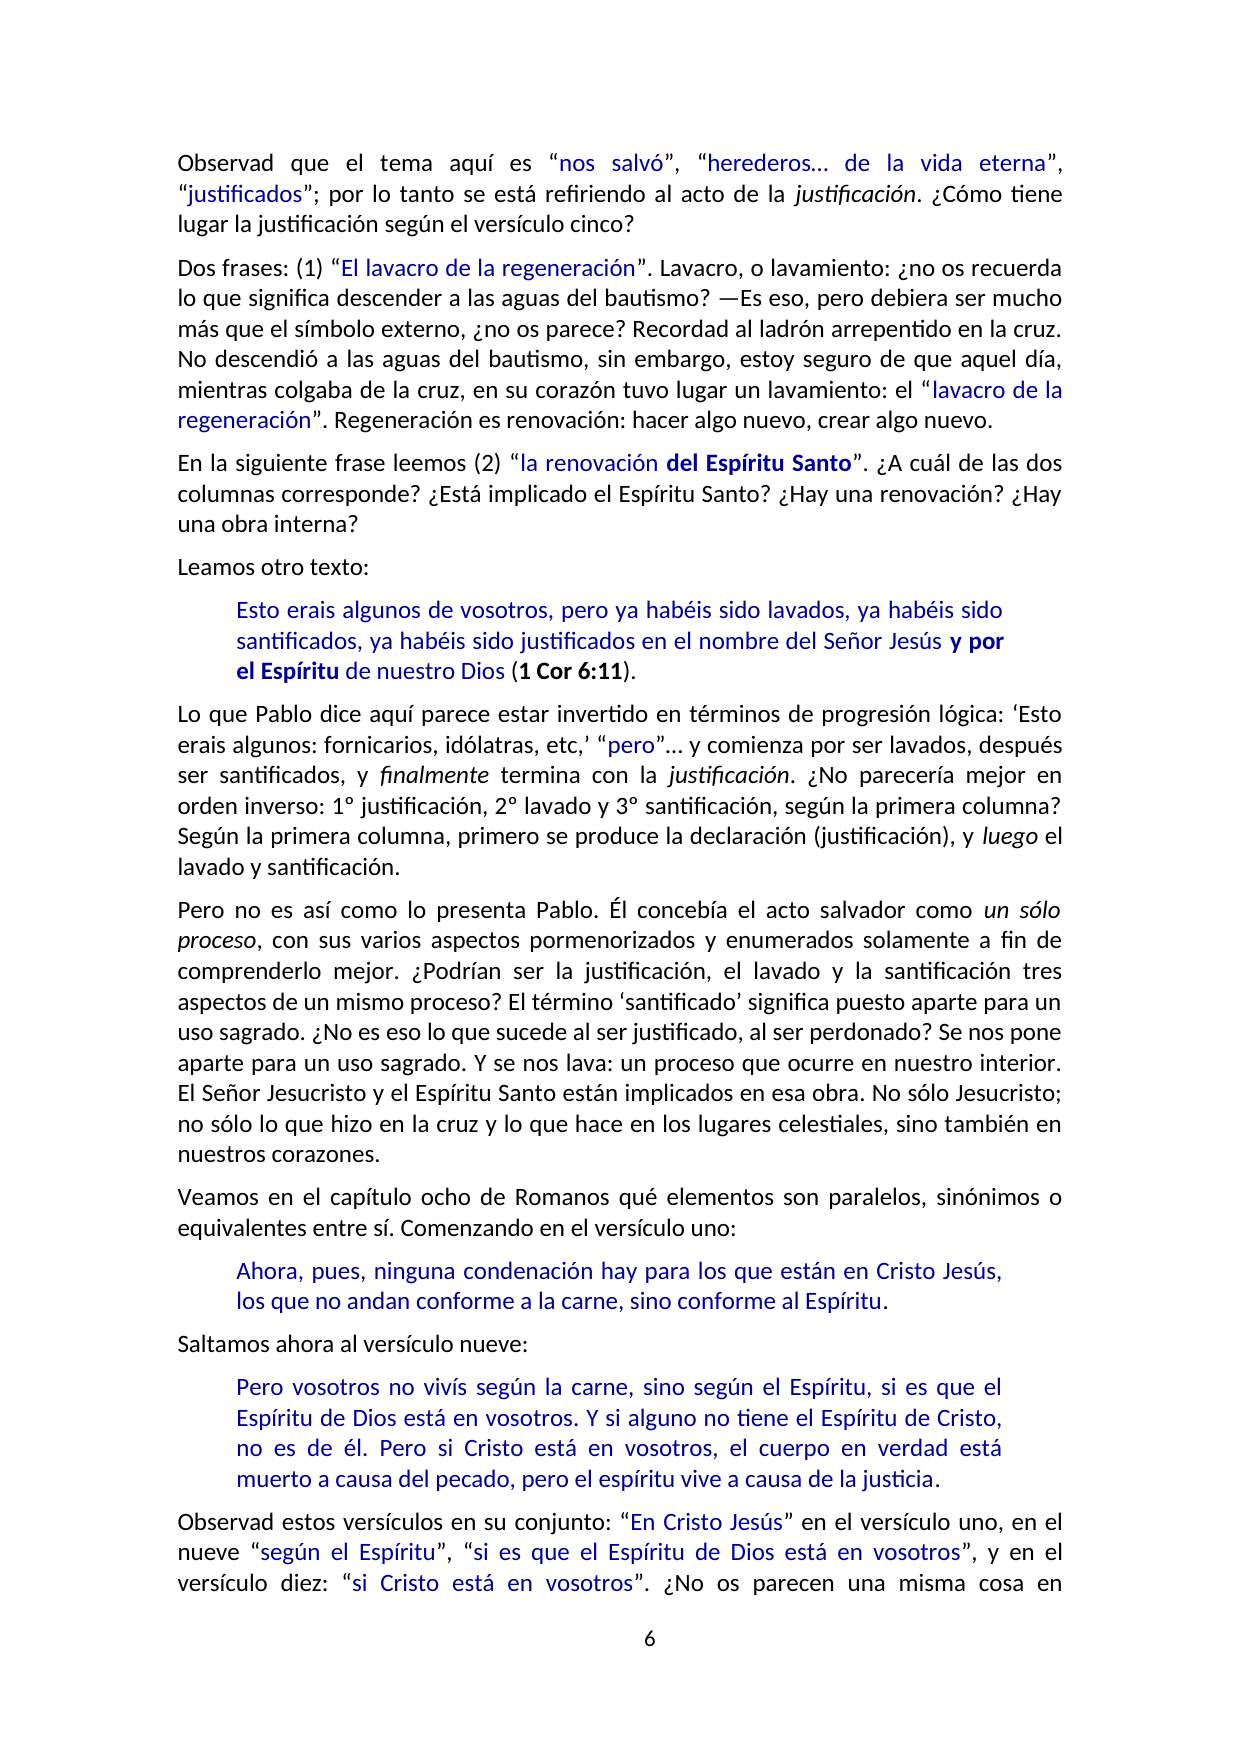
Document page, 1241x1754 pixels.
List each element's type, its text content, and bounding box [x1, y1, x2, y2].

text Pero no es así como lo presenta Pablo. Él concebía el acto salvador como un sólo proceso, con sus varios aspectos pormenorizados y enumerados solamente a fin de comprenderlo mejor. ¿Podrían ser la justificación, el lavado y la santificación tres aspectos de un mismo proceso? El término ‘santificado’ significa puesto aparte para un uso sagrado. ¿No es eso lo que sucede al ser justificado, al ser perdonado? Se nos pone aparte para un uso sagrado. Y se nos lava: un proceso que ocurre en nuestro interior. El Señor Jesucristo y el Espíritu Santo están implicados en esa obra. No sólo Jesucristo; no sólo lo que hizo en la cruz y lo que hace en los lugares celestiales, sino también en nuestros corazones. [177, 894, 1063, 1169]
text Observad que el tema aquí es “nos salvó”, “herederos… de la vida eterna”, “justificados”; por lo tanto se está refiriendo al acto de la justificación. ¿Cómo tiene lugar la justificación según el versículo cinco? [177, 148, 1063, 239]
text Dos frases: (1) “El lavacro de la regeneración”. Lavacro, o lavamiento: ¿no os recuerda lo que significa descender a las aguas del bautismo? —Es eso, pero debiera ser mucho más que el símbolo externo, ¿no os parece? Recordad al ladrón arrepentido en la cruz. No descendió a las aguas del bautismo, sin embargo, estoy seguro de que aquel día, mientras colgaba de la cruz, en su corazón tuvo lugar un lavamiento: el “lavacro de la regeneración”. Regeneración es renovación: hacer algo nuevo, crear algo nuevo. [177, 252, 1063, 435]
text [177, 1506, 1063, 1597]
text Lo que Pablo dice aquí parece estar invertido en términos de progresión lógica: ‘Esto erais algunos: fornicarios, idólatras, etc,’ “pero”… y comienza por ser lavados, después ser santificados, y finalmente termina con la justificación. ¿No parecería mejor en orden inverso: 1º justificación, 2º lavado y 3º santificación, según la primera columna? Según la primera columna, primero se produce la declaración (justificación), y luego el lavado y santificación. [177, 698, 1063, 882]
text En la siguiente frase leemos (2) “la renovación del Espíritu Santo”. ¿A cuál de las dos columnas corresponde? ¿Está implicado el Espíritu Santo? ¿Hay una renovación? ¿Hay una obra interna? [177, 447, 1063, 539]
text Esto erais algunos de vosotros, pero ya habéis sido lavados, ya habéis sido santificados, ya habéis sido justificados en el nombre del Señor Jesús y por el Espíritu de nuestro Dios (1 Cor 6:11). [236, 594, 1004, 686]
text Veamos en el capítulo ocho de Romanos qué elementos son paralelos, sinónimos o equivalentes entre sí. Comenzando en el versículo uno: [177, 1181, 1063, 1242]
text Saltamos ahora al versículo nueve: [177, 1328, 1063, 1359]
text Pero vosotros no vivís según la carne, sino según el Espíritu, si es que el Espíritu de Dios está en vosotros. Y si alguno no tiene el Espíritu de Cristo, no es de él. Pero si Cristo está en vosotros, el cuerpo en verdad está muerto a causa del pecado, pero el espíritu vive a causa de la justicia. [236, 1371, 1004, 1493]
text Leamos otro texto: [177, 551, 1063, 582]
text Ahora, pues, ninguna condenación hay para los que están en Cristo Jesús, los que no andan conforme a la carne, sino conforme al Espíritu. [236, 1255, 1004, 1316]
